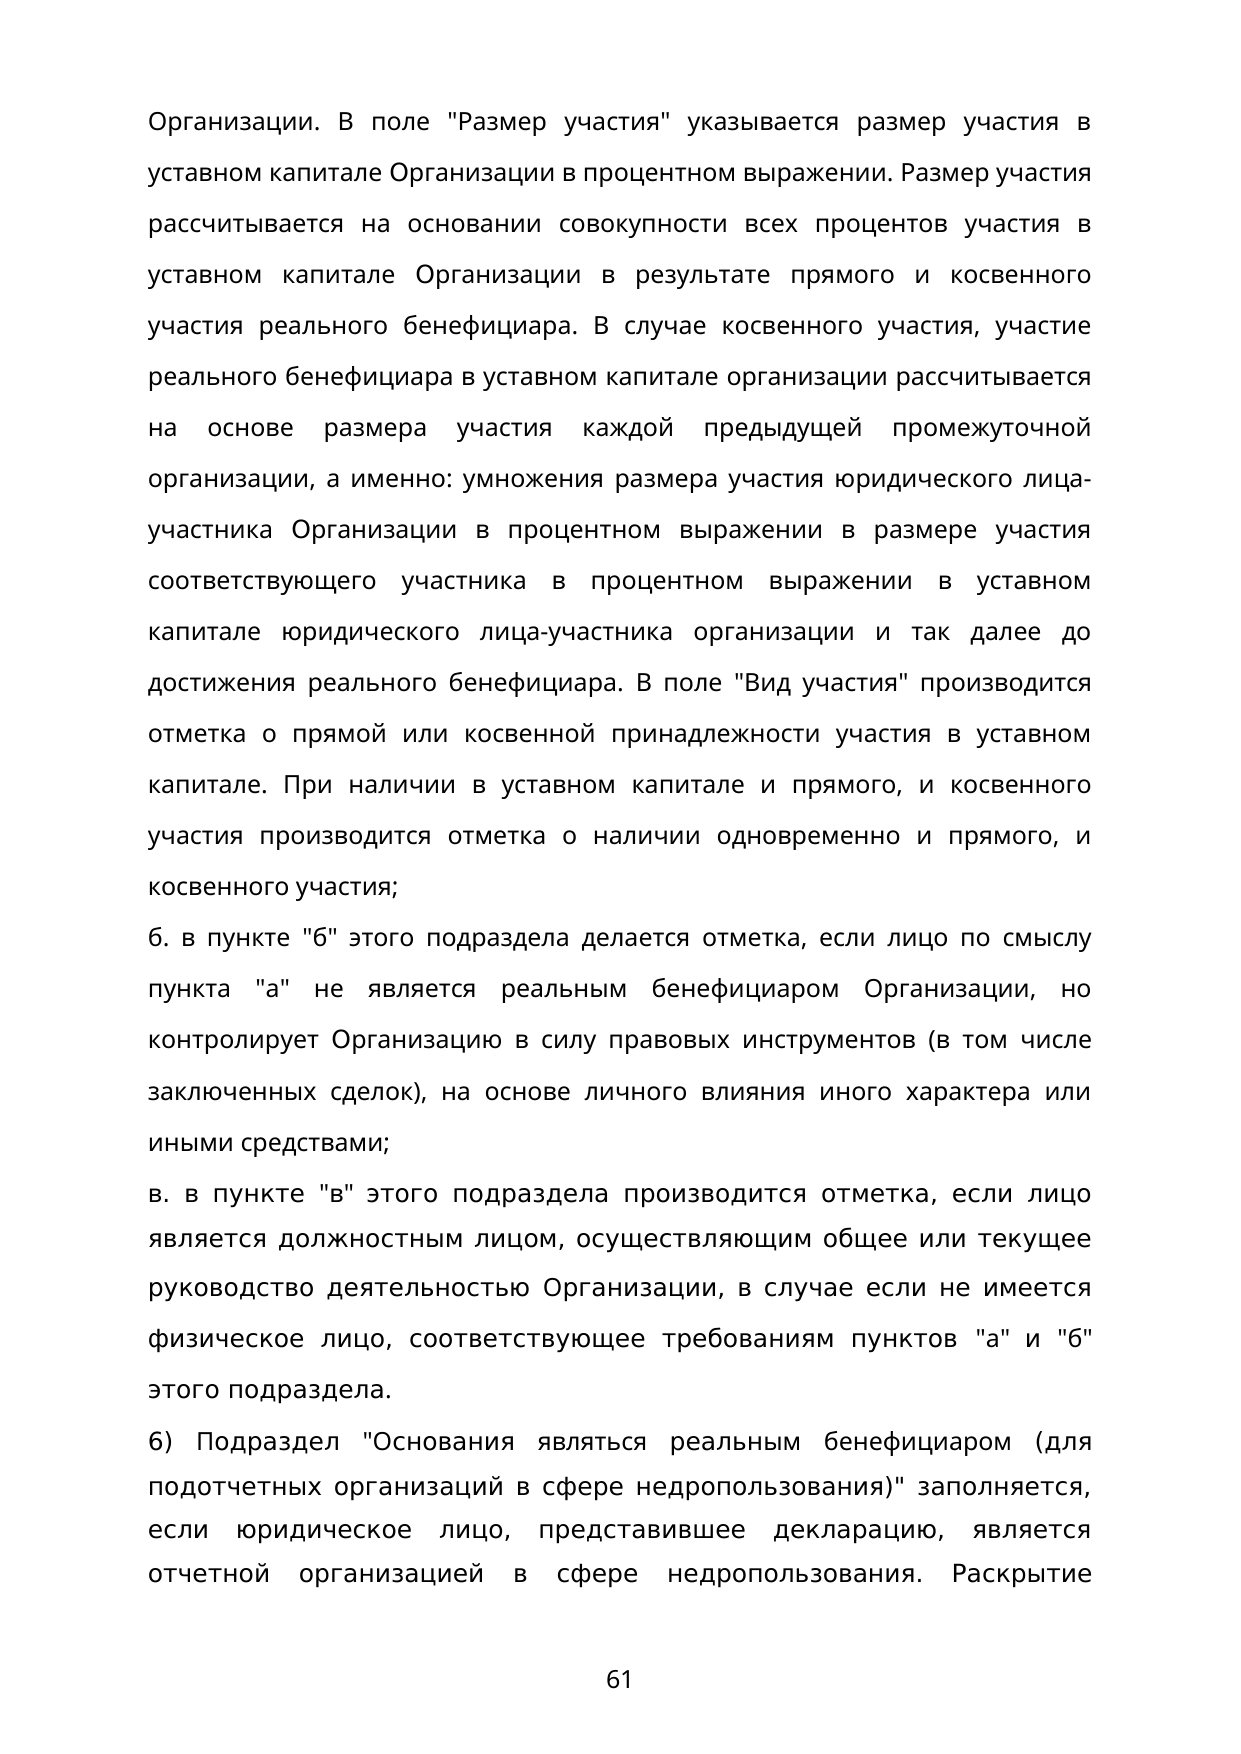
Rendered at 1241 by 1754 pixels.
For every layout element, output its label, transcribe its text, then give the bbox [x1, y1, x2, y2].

text б. в пункте "б" этого подраздела делается отметка, если лицо по смыслу пункта "а" не является реальным бенефициаром Организации, но контролирует Օрганизацию в силу правовых инструментов (в том числе заключенных сделок), на основе личного влияния иного характера или иными средствами; [148, 920, 1092, 1158]
text в. в пункте "в" этого подраздела производится отметка, если лицо является должностным лицом, осуществляющим общее или текущее руководство деятельностью Организации, в случае если не имеется физическое лицо, соответствующее требованиям пунктов "а" и "б" этого подраздела. [148, 1175, 1092, 1406]
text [148, 1423, 1092, 1589]
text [148, 103, 1092, 903]
